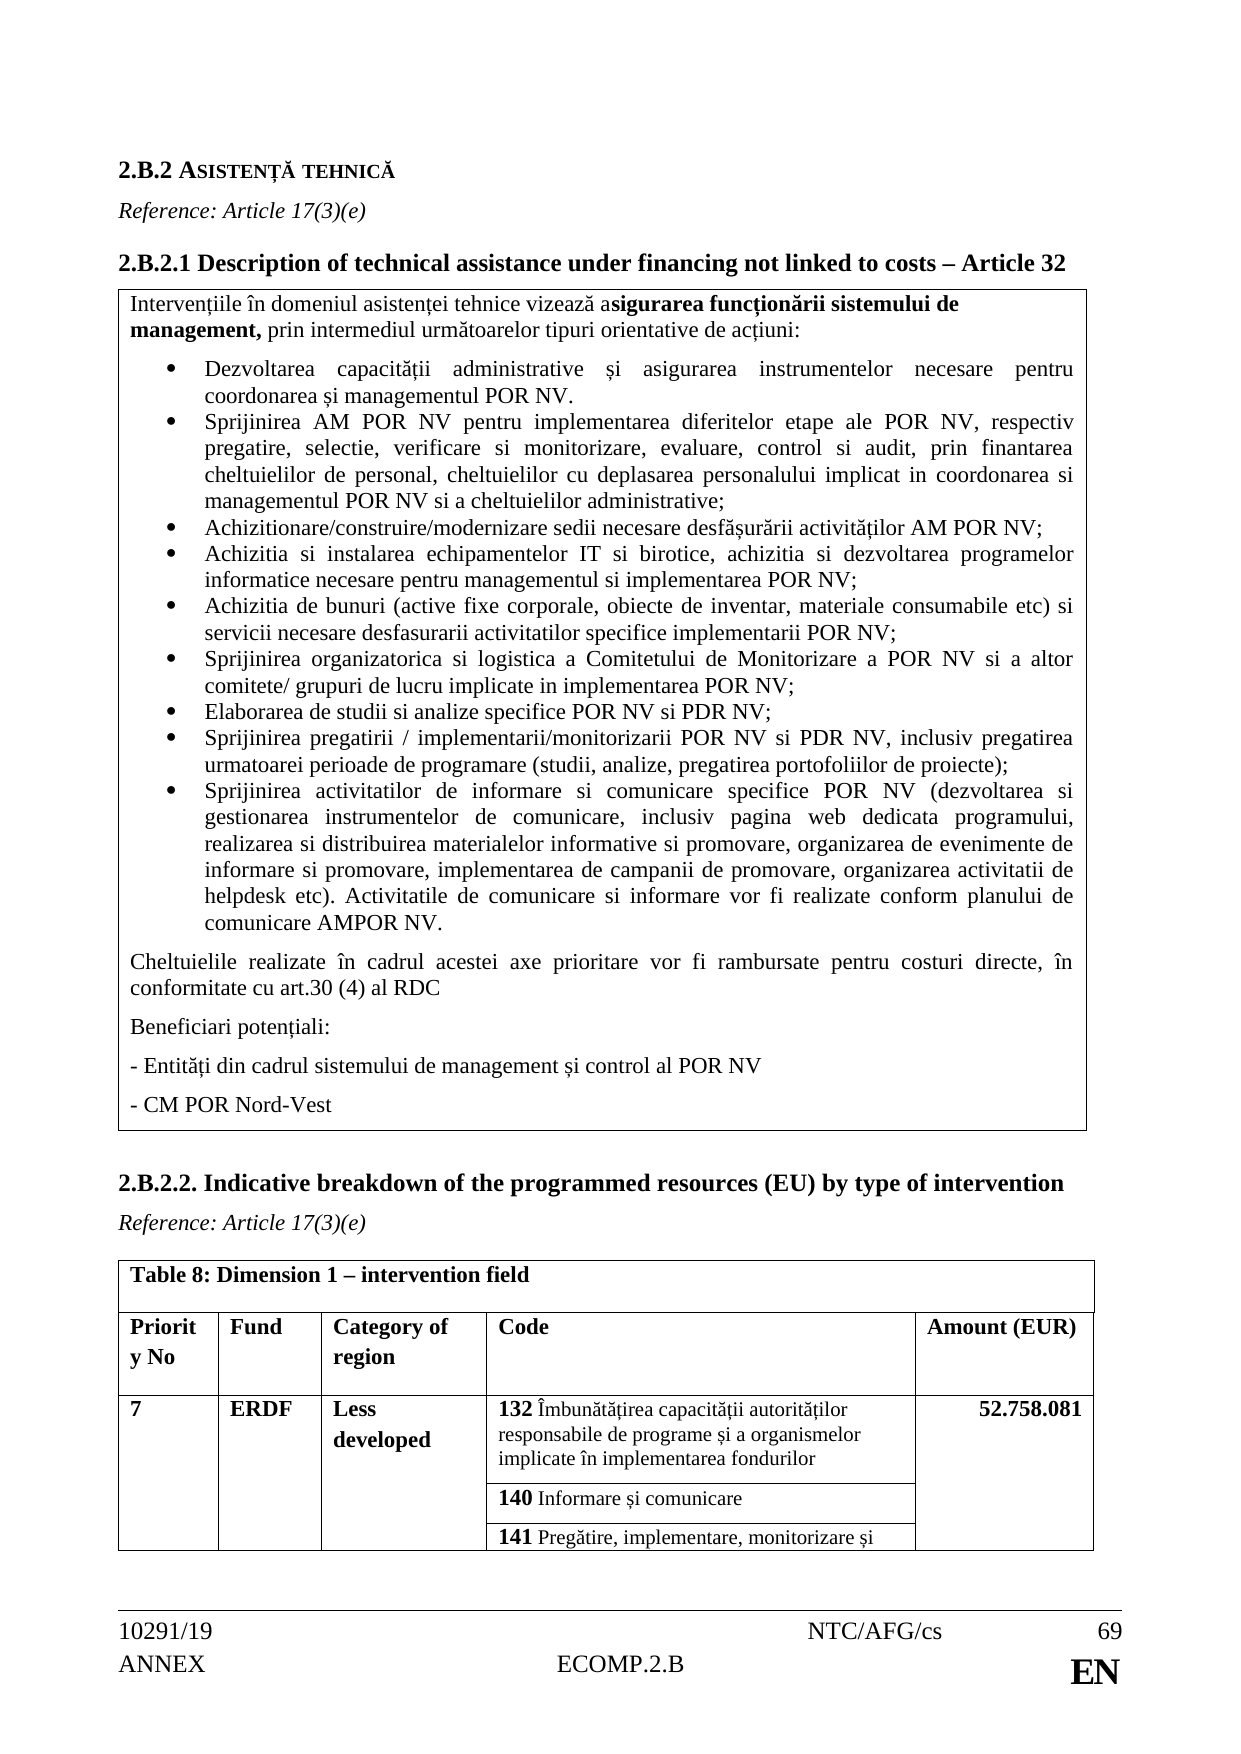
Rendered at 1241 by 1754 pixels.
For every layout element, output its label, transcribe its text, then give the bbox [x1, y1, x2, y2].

table_cell Amount (EUR) [916, 1313, 1093, 1394]
table_cell 52.758.081 [916, 1396, 1093, 1550]
table_cell Priority No [119, 1313, 218, 1394]
subtitle 2.B.2.2. Indicative breakdown of the programmed resources (EU) by type of intervention [118, 1168, 1122, 1197]
table_header Table 8: Dimension 1 – intervention field [119, 1261, 1094, 1312]
table_cell Fund [219, 1313, 321, 1394]
table_cell Code [487, 1313, 915, 1394]
table_cell 7 [119, 1396, 218, 1550]
table_header Intervențiile în domeniul asistenței tehnice vizează asigurarea funcționării sistemului de management, prin intermediul următoarelor tipuri orientative de acțiuni: Dezvoltarea capacității administrative și asigurarea instrumentelor necesare pentru coordonarea și managementul POR NV. Sprijinirea AM POR NV pentru implementarea diferitelor etape ale POR NV, respectiv pregatire, selectie, verificare si monitorizare, evaluare, control si audit, prin finantarea cheltuielilor de personal, cheltuielilor cu deplasarea personalului implicat in coordonarea si managementul POR NV si a cheltuielilor administrative; Achizitionare/construire/modernizare sedii necesare desfășurării activităților AM POR NV; Achizitia si instalarea echipamentelor IT si birotice, achizitia si dezvoltarea programelor informatice necesare pentru managementul si implementarea POR NV; Achizitia de bunuri (active fixe corporale, obiecte de inventar, materiale consumabile etc) si servicii necesare desfasurarii activitatilor specifice implementarii POR NV; Sprijinirea organizatorica si logistica a Comitetului de Monitorizare a POR NV si a altor comitete/ grupuri de lucru implicate in implementarea POR NV; Elaborarea de studii si analize specifice POR NV si PDR NV; Sprijinirea pregatirii / implementarii/monitorizarii POR NV si PDR NV, inclusiv pregatirea urmatoarei perioade de programare (studii, analize, pregatirea portofoliilor de proiecte); Sprijinirea activitatilor de informare si comunicare specifice POR NV (dezvoltarea si gestionarea instrumentelor de comunicare, inclusiv pagina web dedicata programului, realizarea si distribuirea materialelor informative si promovare, organizarea de evenimente de informare si promovare, implementarea de campanii de promovare, organizarea activitatii de helpdesk etc). Activitatile de comunicare si informare vor fi realizate conform planului de comunicare AMPOR NV. Cheltuielile realizate în cadrul acestei axe prioritare vor fi rambursate pentru costuri directe, în conformitate cu art.30 (4) al RDC Beneficiari potențiali: - Entități din cadrul sistemului de management și control al POR NV - CM POR Nord-Vest [119, 290, 1086, 1129]
table_cell Category of region [322, 1313, 486, 1394]
text Reference: Article 17(3)(e) [118, 1209, 1122, 1235]
subtitle 2.B.2.1 Description of technical assistance under financing not linked to costs – Article 32 [118, 248, 1122, 277]
table_cell ERDF [219, 1396, 321, 1550]
table_cell Less developed [322, 1396, 486, 1550]
table_cell 132 Îmbunătățirea capacității autorităților responsabile de programe și a organismelor implicate în implementarea fondurilor [487, 1396, 915, 1482]
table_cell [487, 1524, 915, 1550]
subtitle 2.B.2 Asistență tehnică [118, 156, 1122, 184]
text Reference: Article 17(3)(e) [118, 197, 1122, 223]
table_cell 140 Informare și comunicare [487, 1484, 915, 1522]
